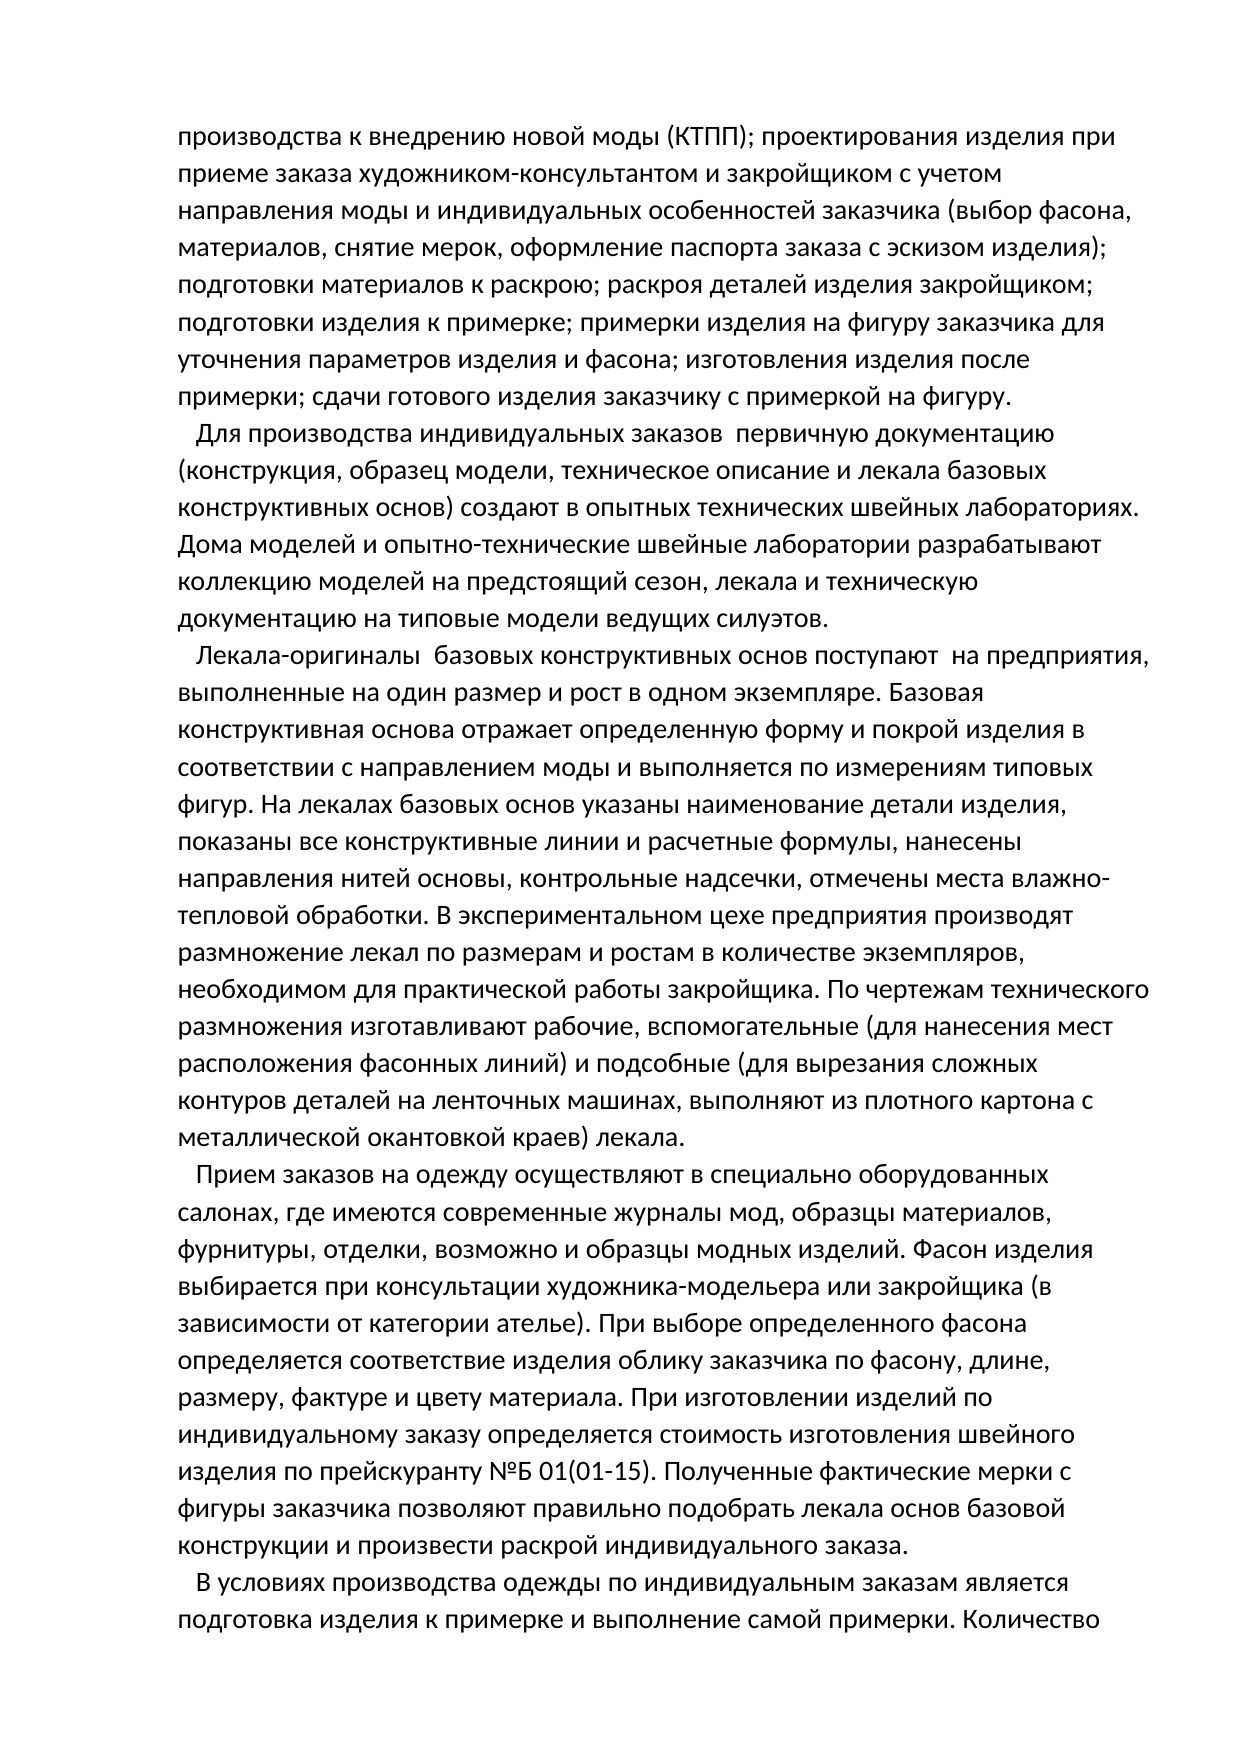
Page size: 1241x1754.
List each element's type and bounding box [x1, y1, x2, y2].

text [177, 118, 1152, 1636]
